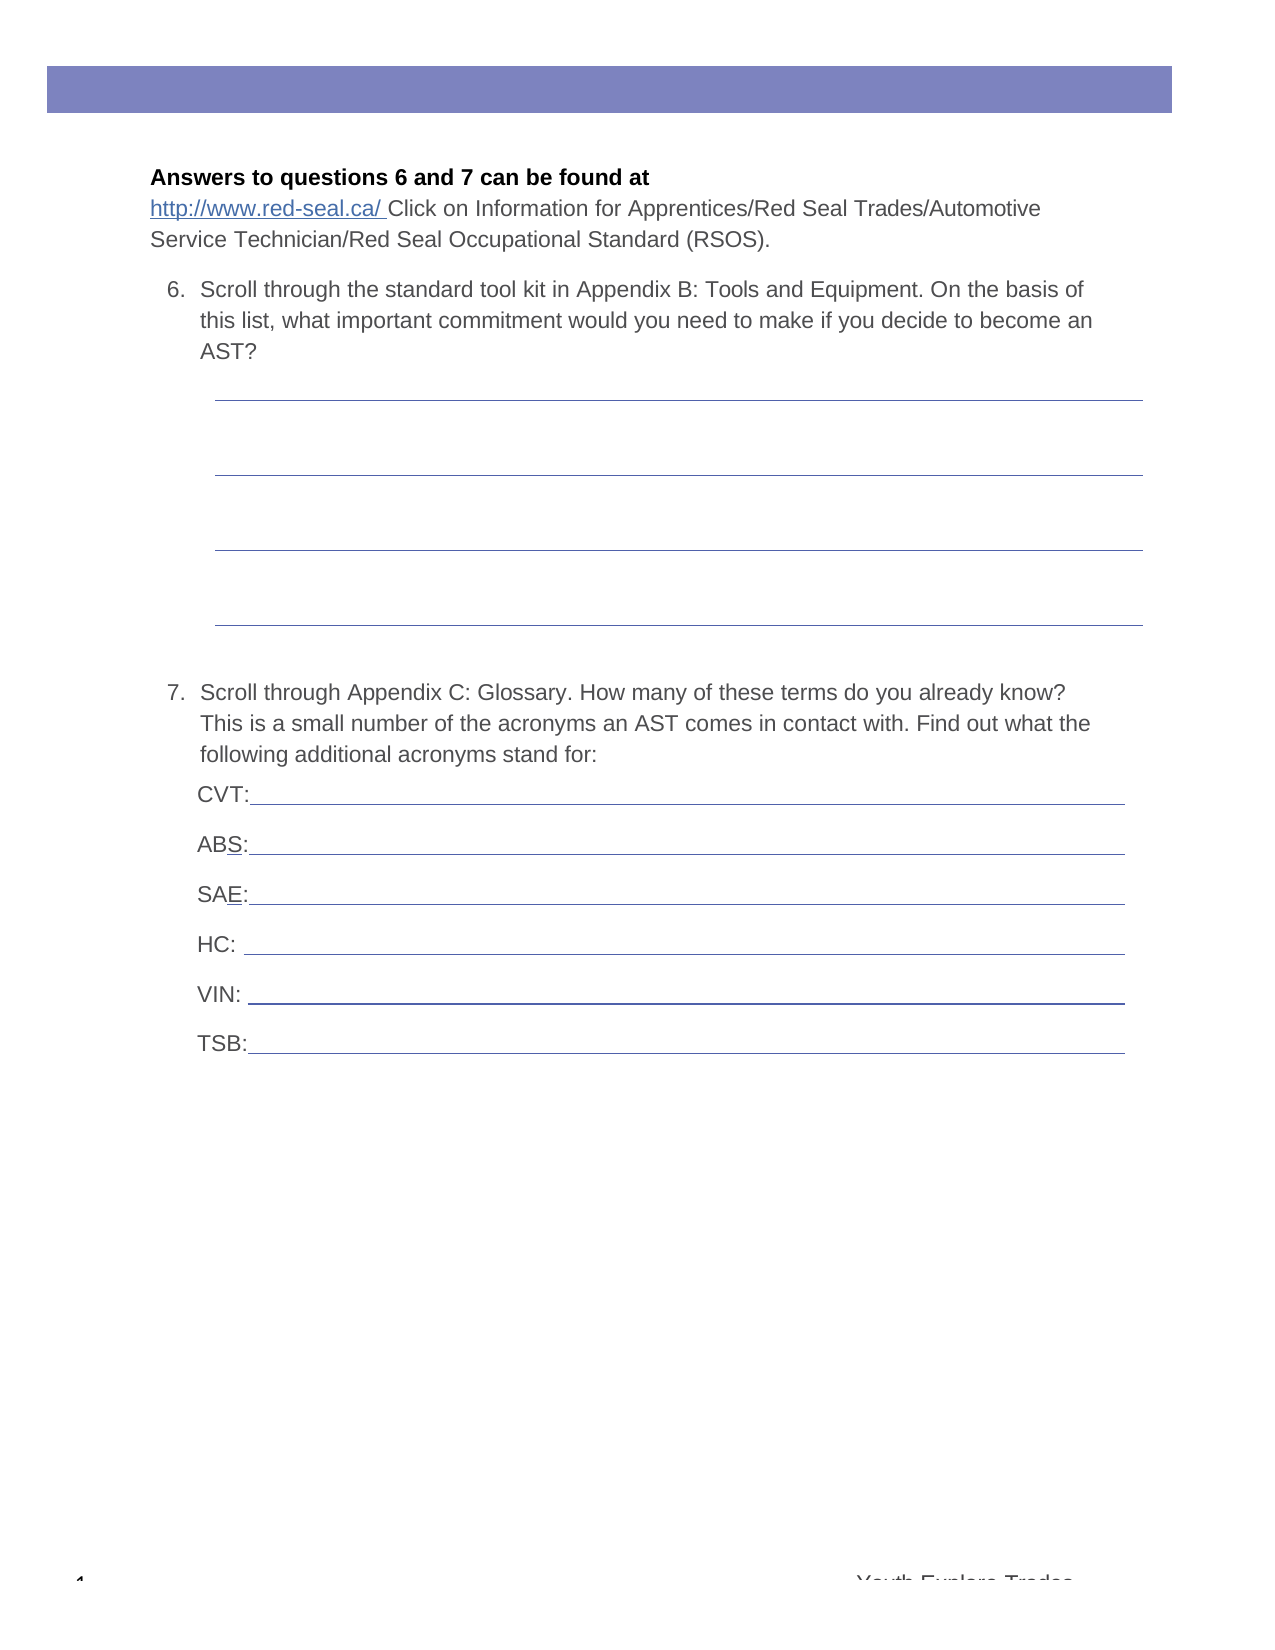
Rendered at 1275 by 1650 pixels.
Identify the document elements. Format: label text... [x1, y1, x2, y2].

subtitle Answers to questions 6 and 7 can be found at [150, 164, 1183, 190]
list Scroll through Appendix C: Glossary. How many of these terms do you already know? This is a small number of the acronyms an AST comes in contact with. Find out what the following additional acronyms stand for: [167, 679, 1094, 767]
list Scroll through the standard tool kit in Appendix B: Tools and Equipment. On the basis of this list, what important commitment would you need to make if you decide to become an AST? [167, 276, 1094, 364]
text http://www.red-seal.ca/ Click on Information for Apprentices/Red Seal Trades/Automotive Service Technician/Red Seal Occupational Standard (RSOS). [150, 195, 1055, 252]
text CVT: ABS: SAE: HC: VIN: TSB: [197, 781, 1125, 1057]
